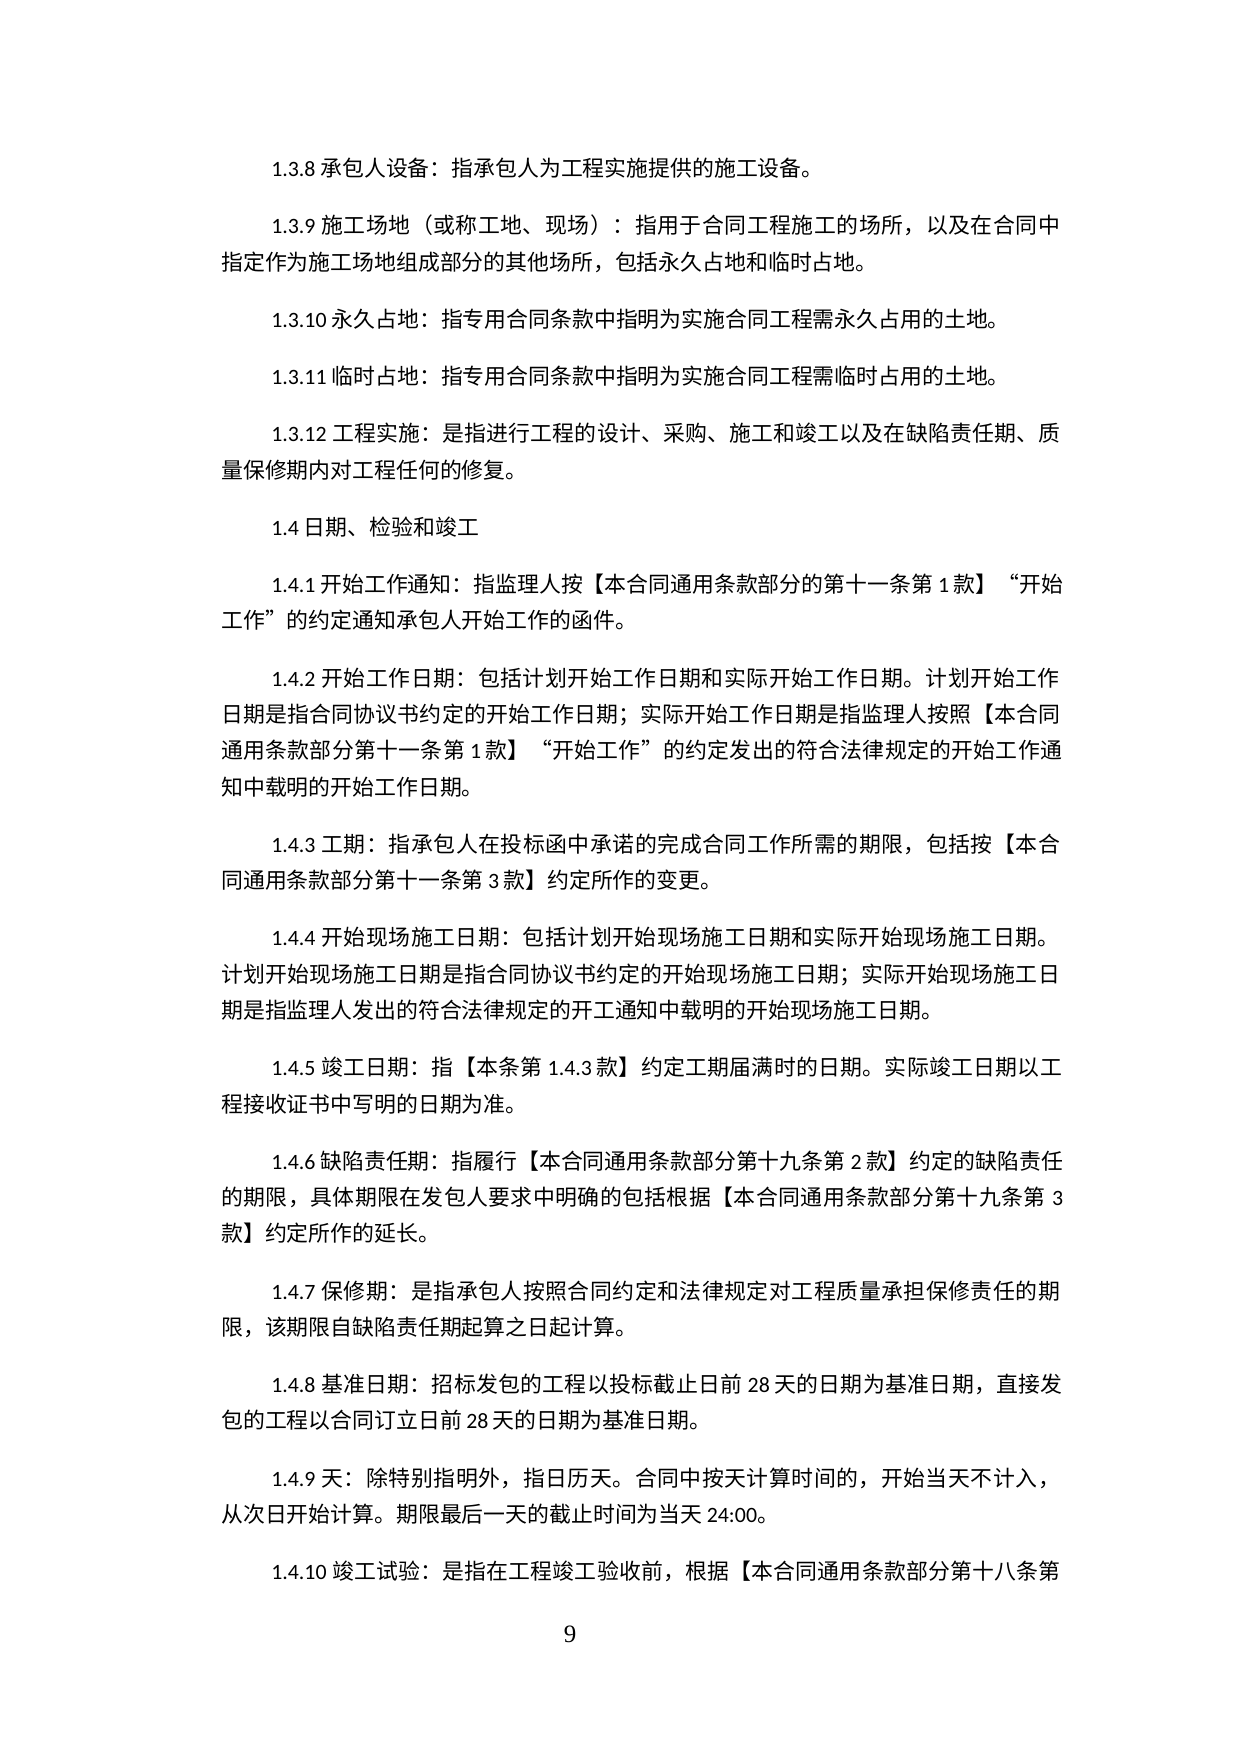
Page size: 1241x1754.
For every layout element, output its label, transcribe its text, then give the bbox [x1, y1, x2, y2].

text 1.4.8 基准日期：招标发包的工程以投标截止日前28天的日期为基准日期，直接发包的工程以合同订立日前28天的日期为基准日期。 [221, 1367, 1063, 1435]
text 1.4.4 开始现场施工日期：包括计划开始现场施工日期和实际开始现场施工日期。计划开始现场施工日期是指合同协议书约定的开始现场施工日期；实际开始现场施工日期是指监理人发出的符合法律规定的开工通知中载明的开始现场施工日期。 [221, 920, 1063, 1025]
text 1.3.10 永久占地：指专用合同条款中指明为实施合同工程需永久占用的土地。 [221, 302, 1063, 333]
text 1.4.7 保修期：是指承包人按照合同约定和法律规定对工程质量承担保修责任的期限，该期限自缺陷责任期起算之日起计算。 [221, 1274, 1063, 1342]
text 1.3.8 承包人设备：指承包人为工程实施提供的施工设备。 [221, 151, 1063, 183]
text 1.4 日期、检验和竣工 [221, 510, 1063, 541]
text 1.3.9 施工场地（或称工地、现场）：指用于合同工程施工的场所，以及在合同中指定作为施工场地组成部分的其他场所，包括永久占地和临时占地。 [221, 208, 1063, 276]
text 1.4.3 工期：指承包人在投标函中承诺的完成合同工作所需的期限，包括按【本合同通用条款部分第十一条第3款】约定所作的变更。 [221, 827, 1063, 895]
text 1.4.5 竣工日期：指【本条第1.4.3款】约定工期届满时的日期。实际竣工日期以工程接收证书中写明的日期为准。 [221, 1050, 1063, 1118]
text 1.4.1 开始工作通知：指监理人按【本合同通用条款部分的第十一条第1款】“开始工作”的约定通知承包人开始工作的函件。 [221, 567, 1063, 635]
text 1.4.2 开始工作日期：包括计划开始工作日期和实际开始工作日期。计划开始工作日期是指合同协议书约定的开始工作日期；实际开始工作日期是指监理人按照【本合同通用条款部分第十一条第1款】“开始工作”的约定发出的符合法律规定的开始工作通知中载明的开始工作日期。 [221, 661, 1063, 801]
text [221, 1554, 1063, 1586]
text 1.3.12 工程实施：是指进行工程的设计、采购、施工和竣工以及在缺陷责任期、质量保修期内对工程任何的修复。 [221, 416, 1063, 484]
text 1.4.9 天：除特别指明外，指日历天。合同中按天计算时间的，开始当天不计入，从次日开始计算。期限最后一天的截止时间为当天24:00。 [221, 1461, 1063, 1529]
text 1.3.11 临时占地：指专用合同条款中指明为实施合同工程需临时占用的土地。 [221, 359, 1063, 391]
text 1.4.6 缺陷责任期：指履行【本合同通用条款部分第十九条第2款】约定的缺陷责任的期限，具体期限在发包人要求中明确的包括根据【本合同通用条款部分第十九条第3款】约定所作的延长。 [221, 1144, 1063, 1248]
